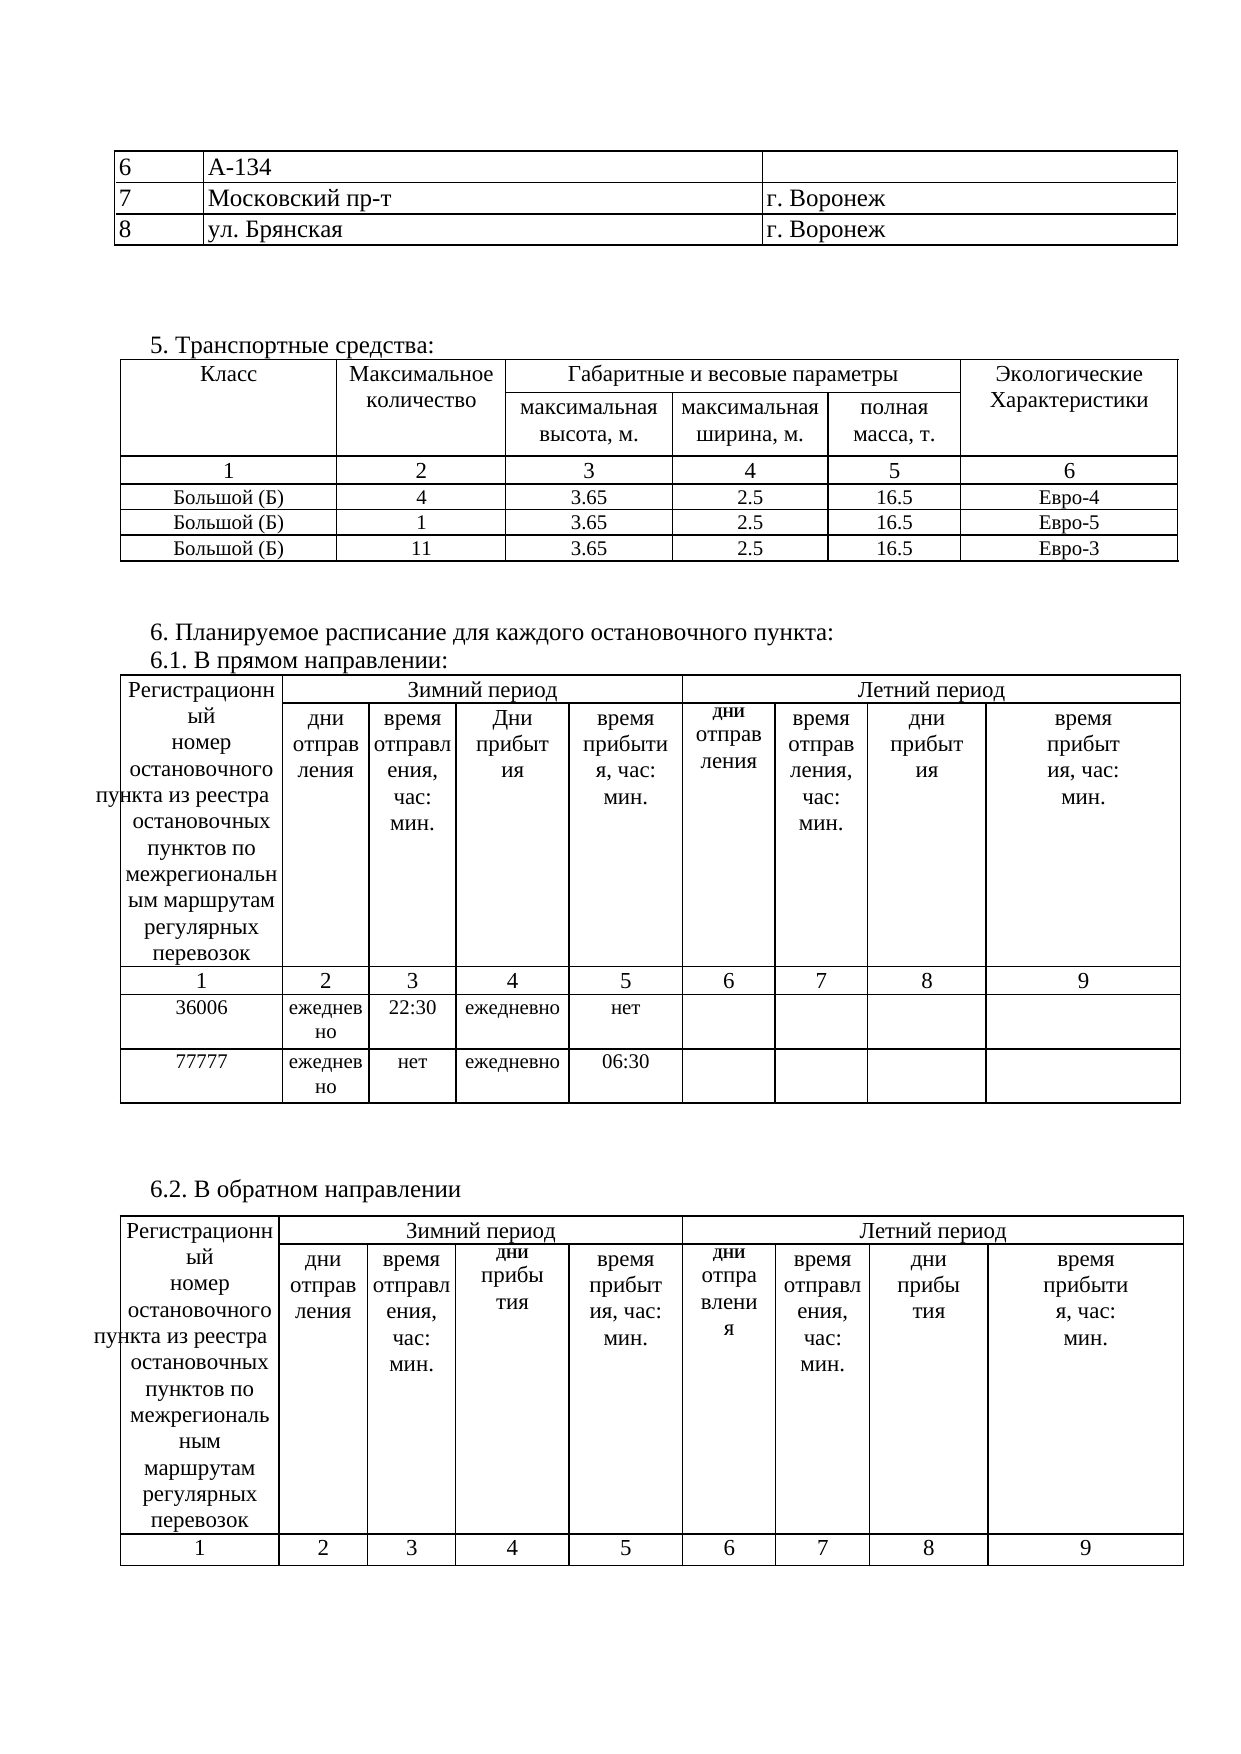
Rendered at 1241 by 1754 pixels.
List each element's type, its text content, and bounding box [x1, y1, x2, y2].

text 6. Планируемое расписание для каждого остановочного пункта: [150, 617, 1090, 645]
table_cell время отправл ения, час: мин. [368, 1245, 455, 1533]
table_header Регистрационный номер остановочного пункта из реестра остановочных пунктов по межрегиональным маршрутам регулярных перевозок [121, 676, 282, 966]
table_cell 5 [570, 1535, 682, 1565]
table_cell [987, 1050, 1180, 1102]
table_cell Евро-4 [961, 485, 1177, 509]
table_cell 2.5 [673, 510, 827, 534]
table_cell 1 [337, 510, 505, 534]
table_cell 3.65 [506, 536, 672, 560]
table_cell 2.5 [673, 485, 827, 509]
table_cell ежедневно [283, 995, 368, 1048]
table_cell дни отправ ления [280, 1245, 367, 1533]
table_cell 11 [337, 536, 505, 560]
table_cell г. Воронеж [763, 213, 1177, 244]
table_header Класс [121, 360, 336, 455]
table_header Летний период [683, 676, 1180, 702]
table_cell 2.5 [673, 536, 827, 560]
table_cell время отправ ления, час: мин. [776, 704, 867, 966]
text 6.1. В прямом направлении: [150, 645, 1090, 674]
table_cell [683, 995, 774, 1048]
table_cell ежедневно [283, 1050, 368, 1102]
table_cell 16.5 [829, 485, 960, 509]
table_cell 6 [683, 967, 774, 993]
table_cell 4 [337, 485, 505, 509]
table_cell 1 [121, 457, 336, 483]
table_cell 1 [121, 967, 282, 993]
table_cell [763, 152, 1177, 181]
table_cell 16.5 [829, 536, 960, 560]
table_cell 7 [776, 967, 867, 993]
table_cell дни прибыт ия [868, 704, 985, 966]
text 5. Транспортные средства: [150, 330, 1090, 358]
table_cell полная масса, т. [829, 393, 960, 455]
table_cell дни отправ ления [283, 704, 368, 966]
table_cell 6 [115, 152, 203, 181]
table_cell [868, 995, 985, 1048]
table_cell Большой (Б) [121, 485, 336, 509]
table_cell 5 [570, 967, 682, 993]
table_cell Евро-3 [961, 536, 1177, 560]
table_cell 36006 [121, 995, 282, 1048]
table_cell нет [570, 995, 682, 1048]
table_cell 6 [683, 1535, 775, 1565]
table_cell ДНИ отправ ления [683, 704, 774, 966]
table_cell 3 [506, 457, 672, 483]
table_cell 4 [456, 1535, 568, 1565]
table_cell 9 [987, 967, 1180, 993]
table_cell 8 [870, 1535, 987, 1565]
table_cell Большой (Б) [121, 510, 336, 534]
table_cell время прибыти я, час: мин. [989, 1245, 1183, 1533]
table_cell 7 [776, 1535, 869, 1565]
table_cell [776, 1050, 867, 1102]
table_cell 8 [115, 214, 203, 244]
table_cell [987, 995, 1180, 1048]
table_cell 7 [115, 183, 203, 213]
table_cell нет [370, 1050, 455, 1102]
table_cell Большой (Б) [121, 536, 336, 560]
table_cell 9 [989, 1535, 1183, 1565]
table_cell 06:30 [570, 1050, 682, 1102]
table_header Экологические Характеристики [961, 360, 1177, 455]
table_cell дни прибы тия [870, 1245, 987, 1533]
table_cell 2 [283, 967, 368, 993]
table_cell 22:30 [370, 995, 455, 1048]
table_cell 4 [457, 967, 568, 993]
table_header Габаритные и весовые параметры [506, 360, 960, 392]
table_header Зимний период [280, 1217, 682, 1243]
table_cell 3.65 [506, 510, 672, 534]
table_cell максимальная ширина, м. [673, 393, 827, 455]
table_header Максимальное количество [337, 360, 505, 455]
table_header Зимний период [283, 676, 682, 702]
table_cell максимальная высота, м. [506, 393, 672, 455]
table_cell 5 [829, 457, 960, 483]
table_cell А-134 [204, 152, 762, 181]
table_cell время прибыти я, час: мин. [570, 704, 682, 966]
table_cell Дни прибыт ия [457, 704, 568, 966]
table_cell время прибыт ия, час: мин. [570, 1245, 682, 1533]
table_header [121, 1217, 278, 1533]
table_cell 6 [961, 457, 1177, 483]
table_cell время отправл ения, час: мин. [370, 704, 455, 966]
table_cell 2 [337, 457, 505, 483]
table_cell 16.5 [829, 510, 960, 534]
table_cell [868, 1050, 985, 1102]
table_cell [776, 995, 867, 1048]
table_cell [683, 1050, 774, 1102]
table_cell время отправл ения, час: мин. [776, 1245, 869, 1533]
table_cell 8 [868, 967, 985, 993]
table_cell ДНИ прибы тия [456, 1245, 568, 1533]
text 6.2. В обратном направлении [150, 1174, 1090, 1203]
table_cell ул. Брянская [204, 215, 762, 244]
table_cell ДНИ отпра влени я [683, 1245, 775, 1533]
table_cell Евро-5 [961, 510, 1177, 534]
table_cell время прибыт ия, час: мин. [987, 704, 1180, 966]
table_header Летний период [683, 1217, 1183, 1243]
table_cell 1 [121, 1535, 278, 1565]
table_cell ежедневно [457, 995, 568, 1048]
table_cell 2 [280, 1535, 367, 1565]
table_cell г. Воронеж [763, 181, 1177, 213]
table_cell 4 [673, 457, 827, 483]
table_cell 3 [370, 967, 455, 993]
table_cell 77777 [121, 1050, 282, 1102]
table_cell 3 [368, 1535, 455, 1565]
table_cell ежедневно [457, 1050, 568, 1102]
table_cell Московский пр-т [204, 183, 762, 213]
table_cell 3.65 [506, 485, 672, 509]
